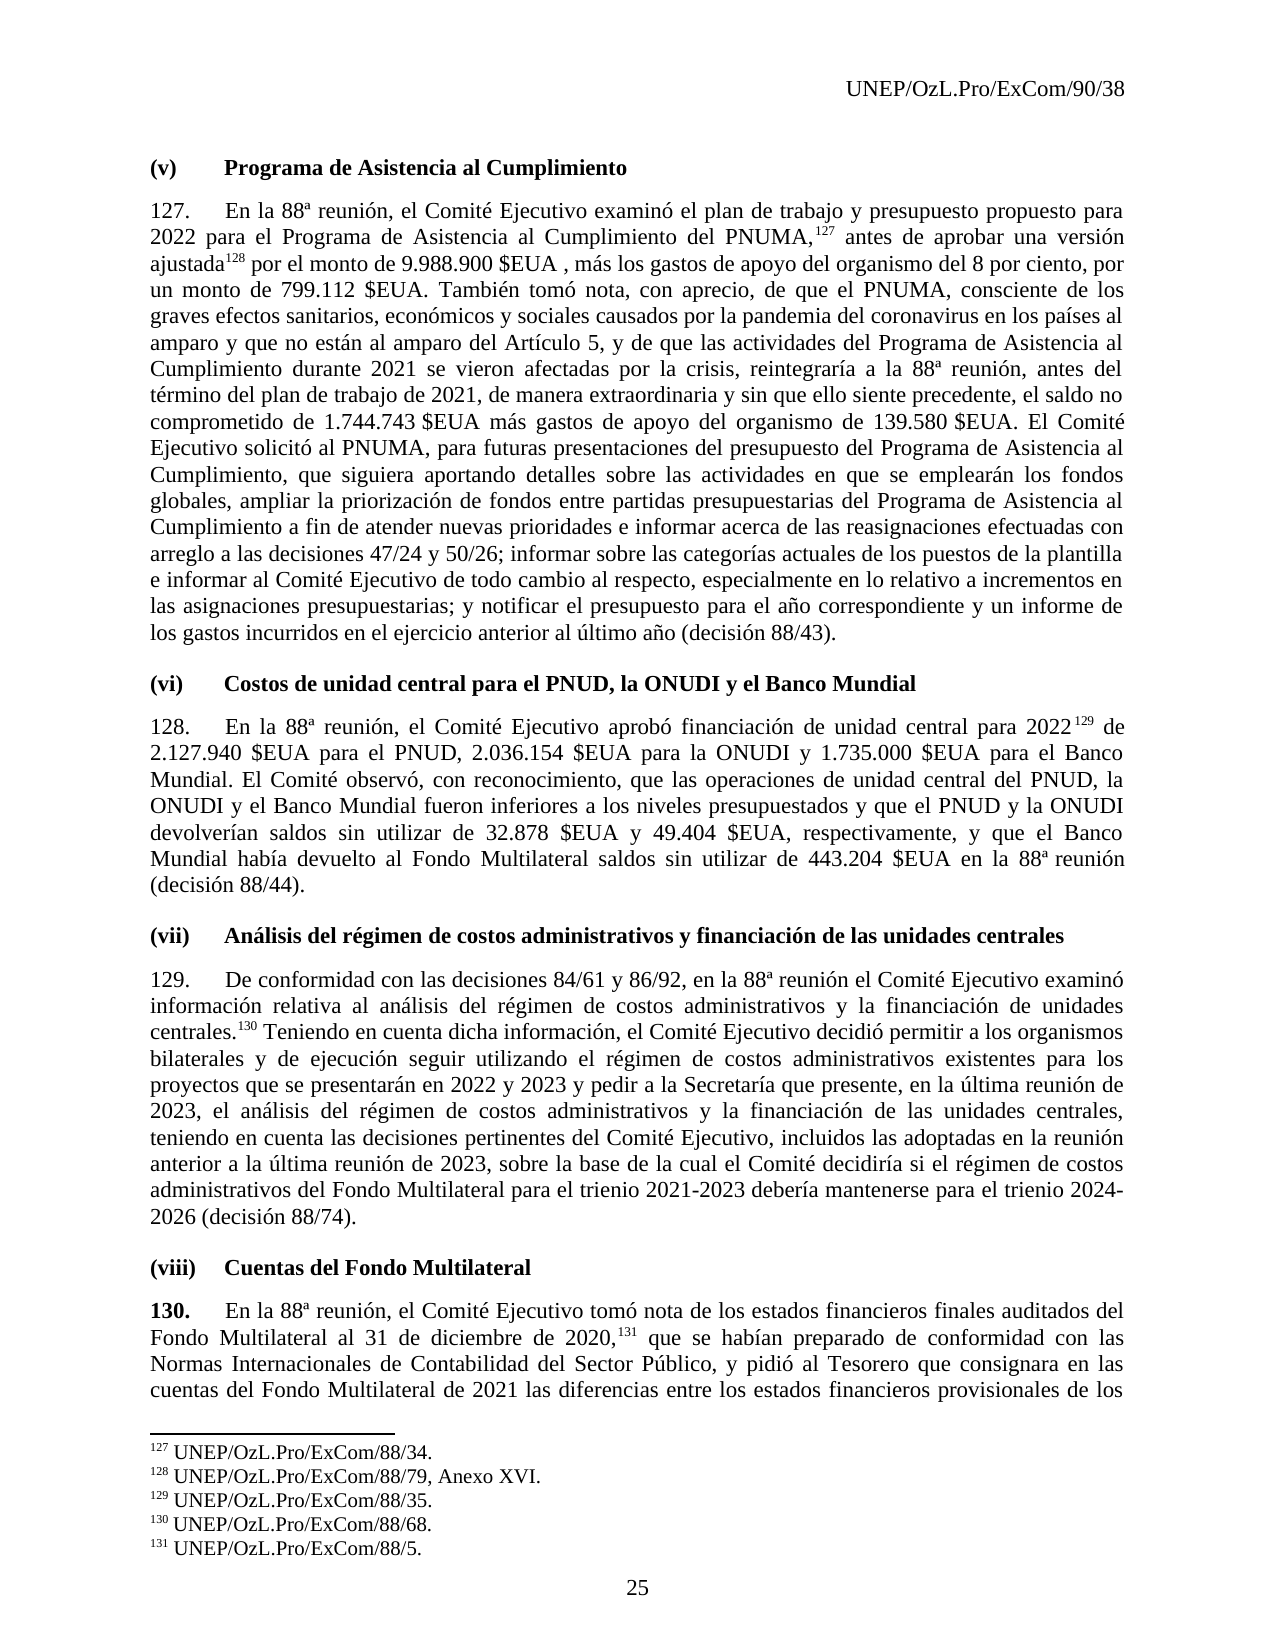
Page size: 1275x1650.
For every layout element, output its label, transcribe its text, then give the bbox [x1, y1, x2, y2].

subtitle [150, 1297, 1125, 1403]
subtitle Cuentas del Fondo Multilateral [150, 1254, 1125, 1281]
subtitle En la 88ª reunión, el Comité Ejecutivo aprobó financiación de unidad central para 2022 de 2.127.940 $EUA para el PNUD, 2.036.154 $EUA para la ONUDI y 1.735.000 $EUA para el Banco Mundial. El Comité observó, con reconocimiento, que las operaciones de unidad central del PNUD, la ONUDI y el Banco Mundial fueron inferiores a los niveles presupuestados y que el PNUD y la ONUDI devolverían saldos sin utilizar de 32.878 $EUA y 49.404 $EUA, respectivamente, y que el Banco Mundial había devuelto al Fondo Multilateral saldos sin utilizar de 443.204 $EUA en la 88ª reunión (decisión 88/44). [150, 713, 1125, 898]
subtitle Análisis del régimen de costos administrativos y financiación de las unidades centrales [150, 923, 1125, 949]
subtitle En la 88ª reunión, el Comité Ejecutivo examinó el plan de trabajo y presupuesto propuesto para 2022 para el Programa de Asistencia al Cumplimiento del PNUMA, antes de aprobar una versión ajustada por el monto de 9.988.900 $EUA , más los gastos de apoyo del organismo del 8 por ciento, por un monto de 799.112 $EUA. También tomó nota, con aprecio, de que el PNUMA, consciente de los graves efectos sanitarios, económicos y sociales causados por la pandemia del coronavirus en los países al amparo y que no están al amparo del Artículo 5, y de que las actividades del Programa de Asistencia al Cumplimiento durante 2021 se vieron afectadas por la crisis, reintegraría a la 88ª reunión, antes del término del plan de trabajo de 2021, de manera extraordinaria y sin que ello siente precedente, el saldo no comprometido de 1.744.743 $EUA más gastos de apoyo del organismo de 139.580 $EUA. El Comité Ejecutivo solicitó al PNUMA, para futuras presentaciones del presupuesto del Programa de Asistencia al Cumplimiento, que siguiera aportando detalles sobre las actividades en que se emplearán los fondos globales, ampliar la priorización de fondos entre partidas presupuestarias del Programa de Asistencia al Cumplimiento a fin de atender nuevas prioridades e informar acerca de las reasignaciones efectuadas con arreglo a las decisiones 47/24 y 50/26; informar sobre las categorías actuales de los puestos de la plantilla e informar al Comité Ejecutivo de todo cambio al respecto, especialmente en lo relativo a incrementos en las asignaciones presupuestarias; y notificar el presupuesto para el año correspondiente y un informe de los gastos incurridos en el ejercicio anterior al último año (decisión 88/43). [150, 197, 1125, 645]
subtitle Programa de Asistencia al Cumplimiento [150, 154, 1125, 180]
subtitle De conformidad con las decisiones 84/61 y 86/92, en la 88ª reunión el Comité Ejecutivo examinó información relativa al análisis del régimen de costos administrativos y la financiación de unidades centrales. Teniendo en cuenta dicha información, el Comité Ejecutivo decidió permitir a los organismos bilaterales y de ejecución seguir utilizando el régimen de costos administrativos existentes para los proyectos que se presentarán en 2022 y 2023 y pedir a la Secretaría que presente, en la última reunión de 2023, el análisis del régimen de costos administrativos y la financiación de las unidades centrales, teniendo en cuenta las decisiones pertinentes del Comité Ejecutivo, incluidos las adoptadas en la reunión anterior a la última reunión de 2023, sobre la base de la cual el Comité decidiría si el régimen de costos administrativos del Fondo Multilateral para el trienio 2021-2023 debería mantenerse para el trienio 2024-2026 (decisión 88/74). [150, 966, 1125, 1229]
subtitle Costos de unidad central para el PNUD, la ONUDI y el Banco Mundial [150, 670, 1125, 696]
